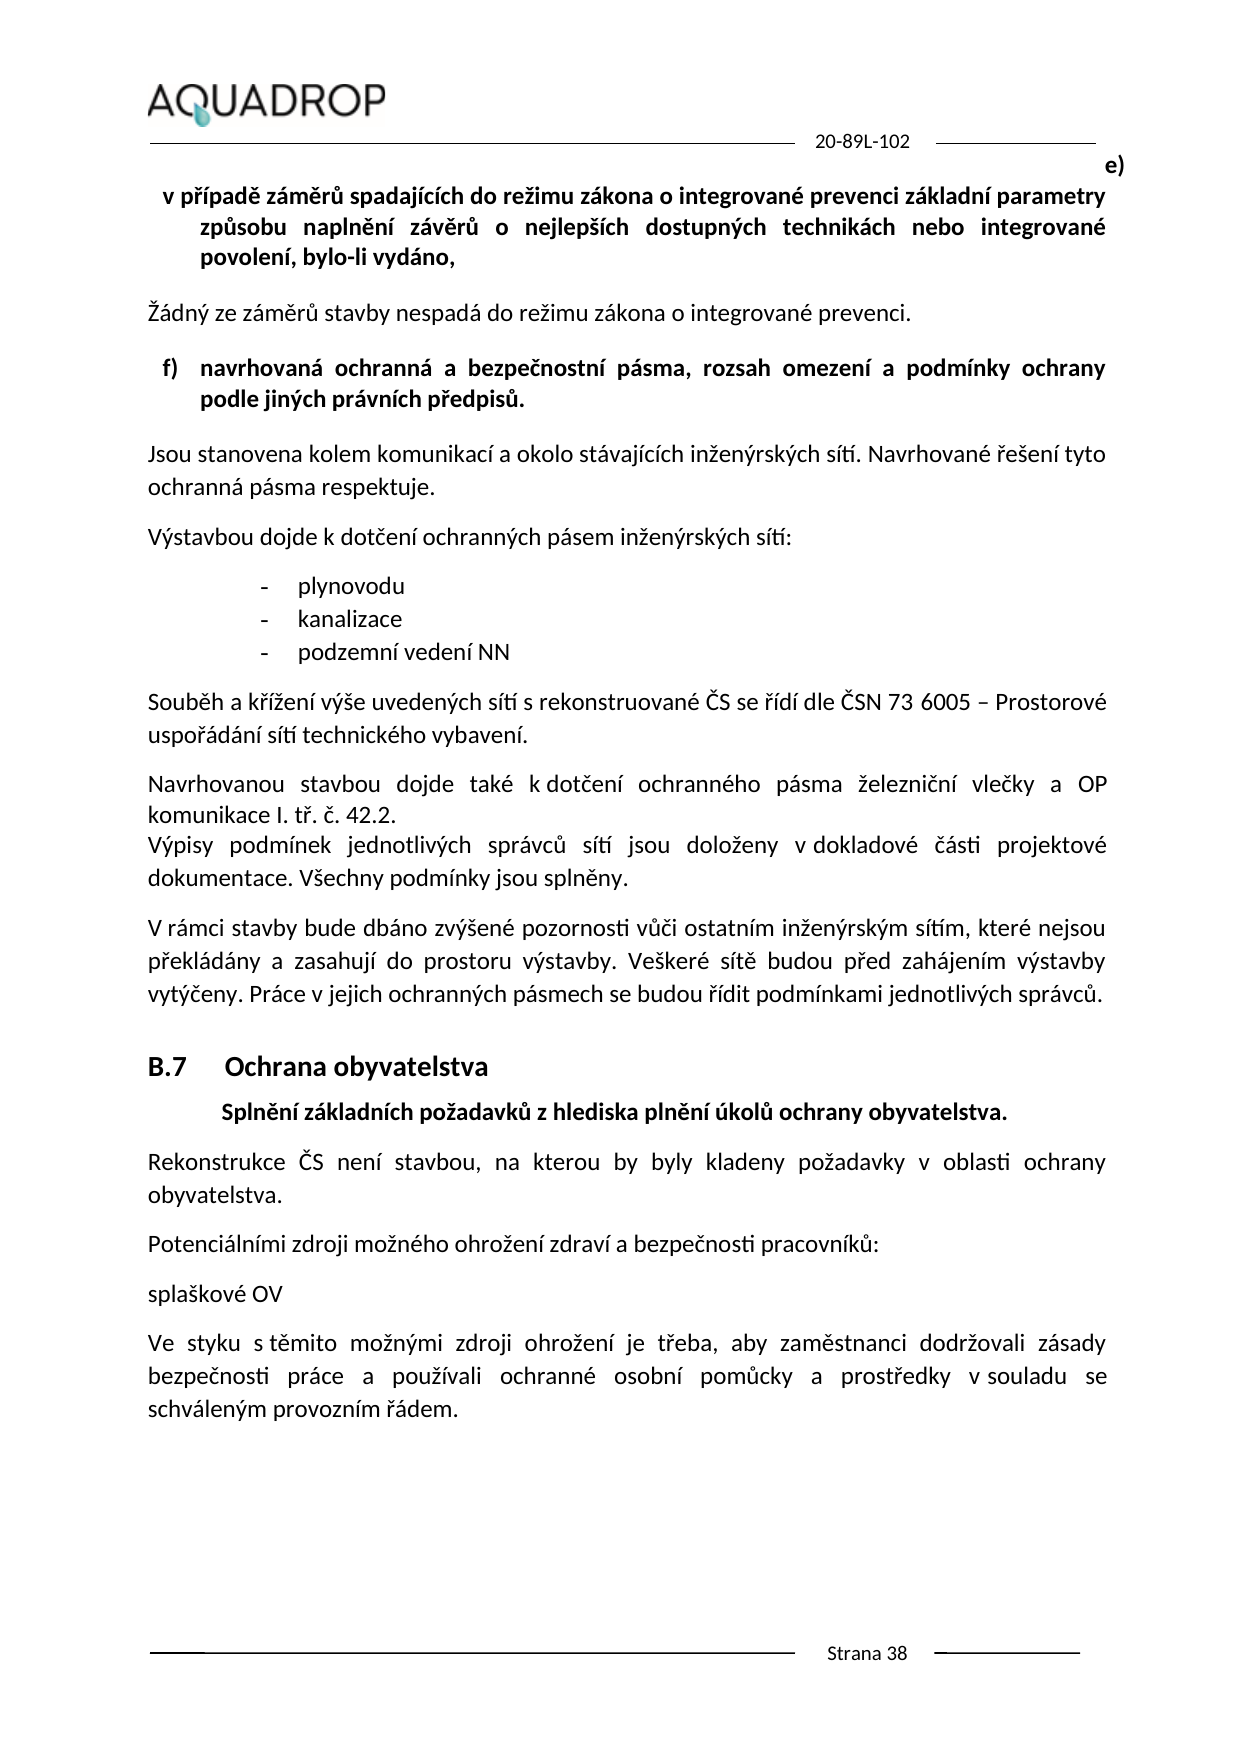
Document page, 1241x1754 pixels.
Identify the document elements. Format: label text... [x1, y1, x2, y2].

subtitle v případě záměrů spadajících do režimu zákona o integrované prevenci základní parametry způsobu naplnění závěrů o nejlepších dostupných technikách nebo integrované povolení, bylo-li vydáno, [162, 150, 1107, 272]
text Žádný ze záměrů stavby nespadá do režimu zákona o integrované prevenci. [148, 297, 1107, 327]
list podzemní vedení NN [260, 636, 1107, 667]
subtitle Ochrana obyvatelstva [148, 1048, 1107, 1084]
subtitle navrhovaná ochranná a bezpečnostní pásma, rozsah omezení a podmínky ochrany podle jiných právních předpisů. [162, 352, 1107, 413]
picture [147, 84, 386, 127]
text Výstavbou dojde k dotčení ochranných pásem inženýrských sítí: [148, 521, 1107, 551]
list plynovodu [260, 570, 1107, 601]
list kanalizace [260, 603, 1107, 634]
text splaškové OV [148, 1278, 1107, 1308]
text Jsou stanovena kolem komunikací a okolo stávajících inženýrských sítí. Navrhované řešení tyto ochranná pásma respektuje. [148, 438, 1107, 502]
text Ve styku s těmito možnými zdroji ohrožení je třeba, aby zaměstnanci dodržovali zásady bezpečnosti práce a používali ochranné osobní pomůcky a prostředky v souladu se schváleným provozním řádem. [148, 1327, 1107, 1424]
text Výpisy podmínek jednotlivých správců sítí jsou doloženy v dokladové části projektové dokumentace. Všechny podmínky jsou splněny. [148, 829, 1107, 893]
text Splnění základních požadavků z hlediska plnění úkolů ochrany obyvatelstva. [148, 1096, 1107, 1127]
text Potenciálními zdroji možného ohrožení zdraví a bezpečnosti pracovníků: [148, 1228, 1107, 1259]
text Rekonstrukce ČS není stavbou, na kterou by byly kladeny požadavky v oblasti ochrany obyvatelstva. [148, 1146, 1107, 1209]
text V rámci stavby bude dbáno zvýšené pozornosti vůči ostatním inženýrským sítím, které nejsou překládány a zasahují do prostoru výstavby. Veškeré sítě budou před zahájením výstavby vytýčeny. Práce v jejich ochranných pásmech se budou řídit podmínkami jednotlivých správců. [148, 912, 1107, 1008]
text Souběh a křížení výše uvedených sítí s rekonstruované ČS se řídí dle ČSN 73 6005 – Prostorové uspořádání sítí technického vybavení. [148, 686, 1107, 749]
text Navrhovanou stavbou dojde také k dotčení ochranného pásma železniční vlečky a OP komunikace I. tř. č. 42.2. [148, 768, 1107, 829]
